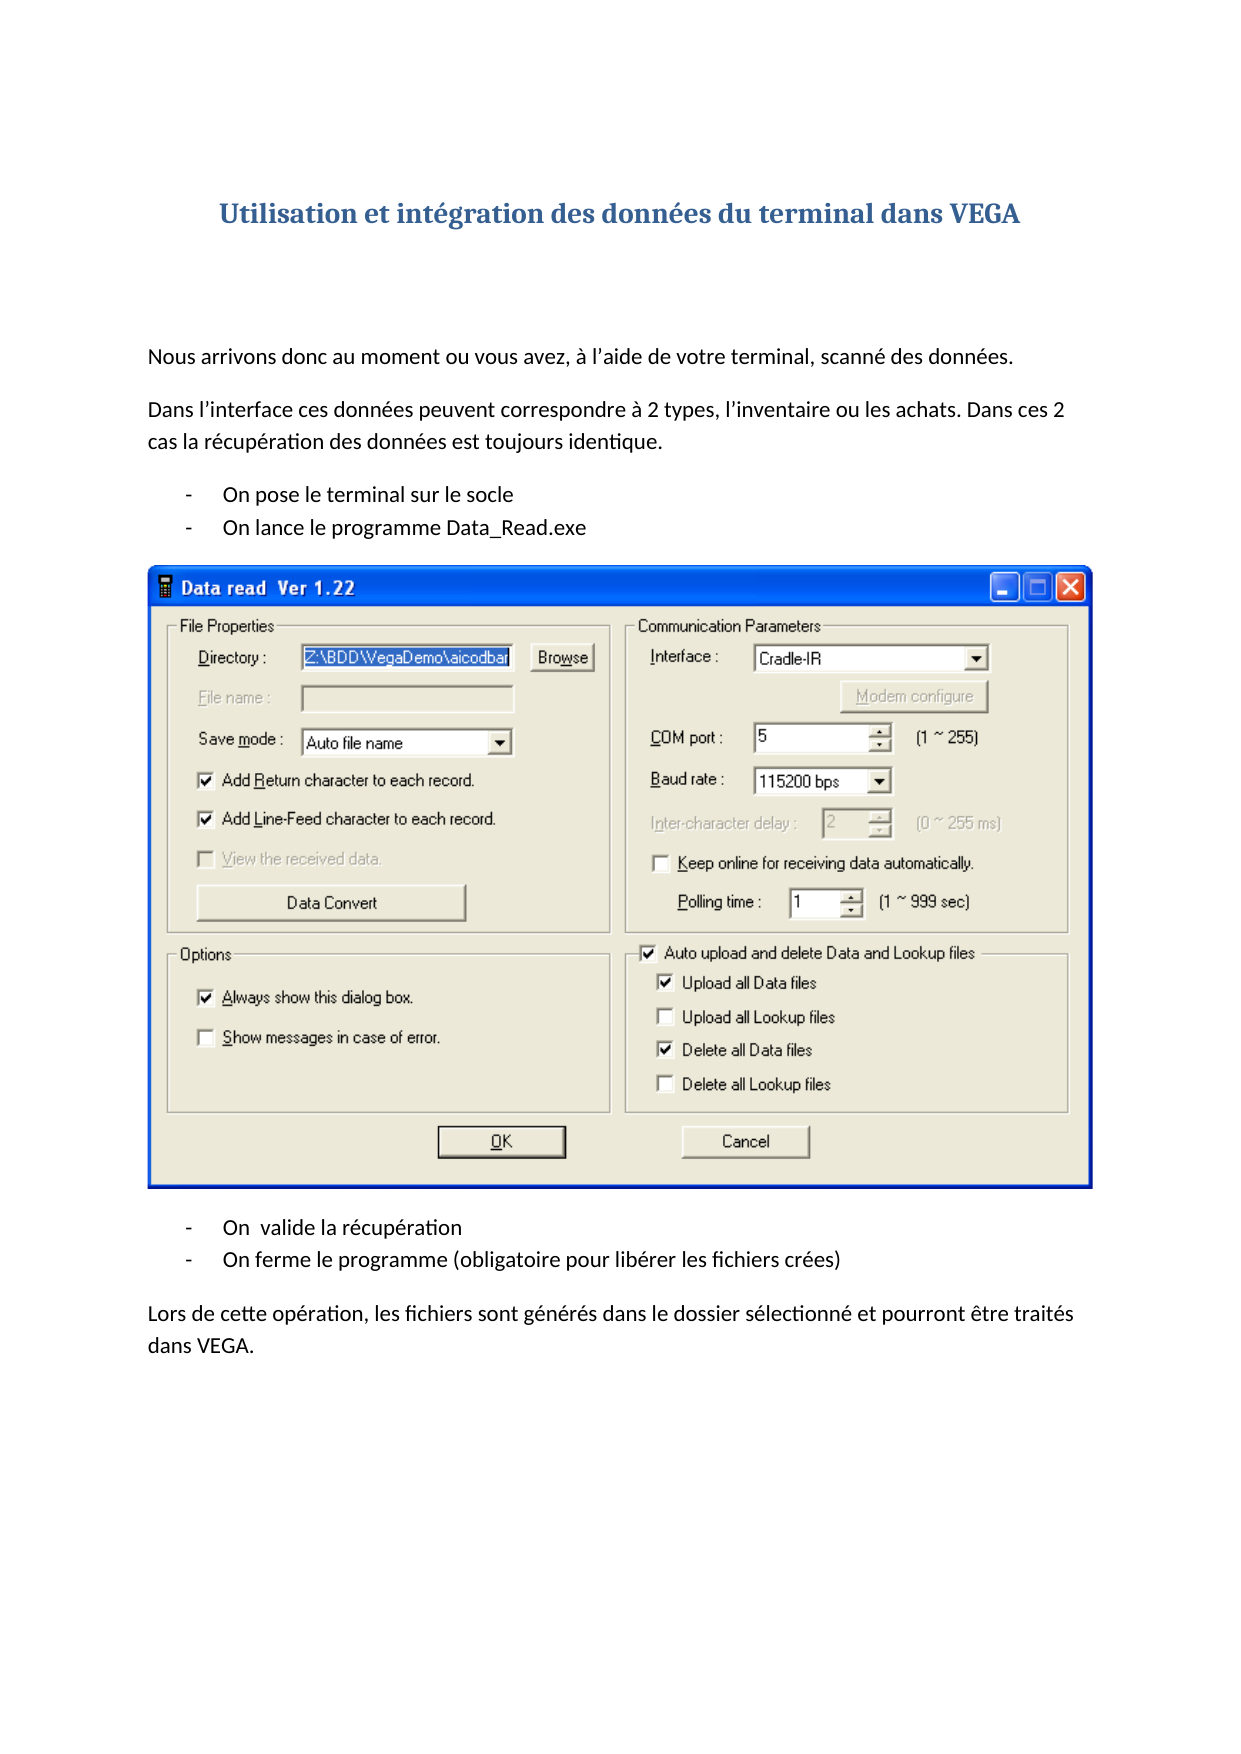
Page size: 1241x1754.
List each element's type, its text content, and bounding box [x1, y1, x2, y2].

list On pose le terminal sur le socle [185, 480, 1093, 508]
list On valide la récupération [185, 1213, 1093, 1241]
list On ferme le programme (obligatoire pour libérer les fichiers crées) [185, 1246, 1093, 1274]
text Lors de cette opération, les fichiers sont générés dans le dossier sélectionné et pourront être traités dans VEGA. [148, 1299, 1093, 1359]
text Dans l’interface ces données peuvent correspondre à 2 types, l’inventaire ou les achats. Dans ces 2 cas la récupération des données est toujours identique. [148, 395, 1093, 455]
subtitle Utilisation et intégration des données du terminal dans VEGA [148, 198, 1093, 231]
text Nous arrivons donc au moment ou vous avez, à l’aide de votre terminal, scanné des données. [148, 342, 1093, 370]
list On lance le programme Data_Read.exe [185, 513, 1093, 541]
picture [147, 565, 1093, 1189]
